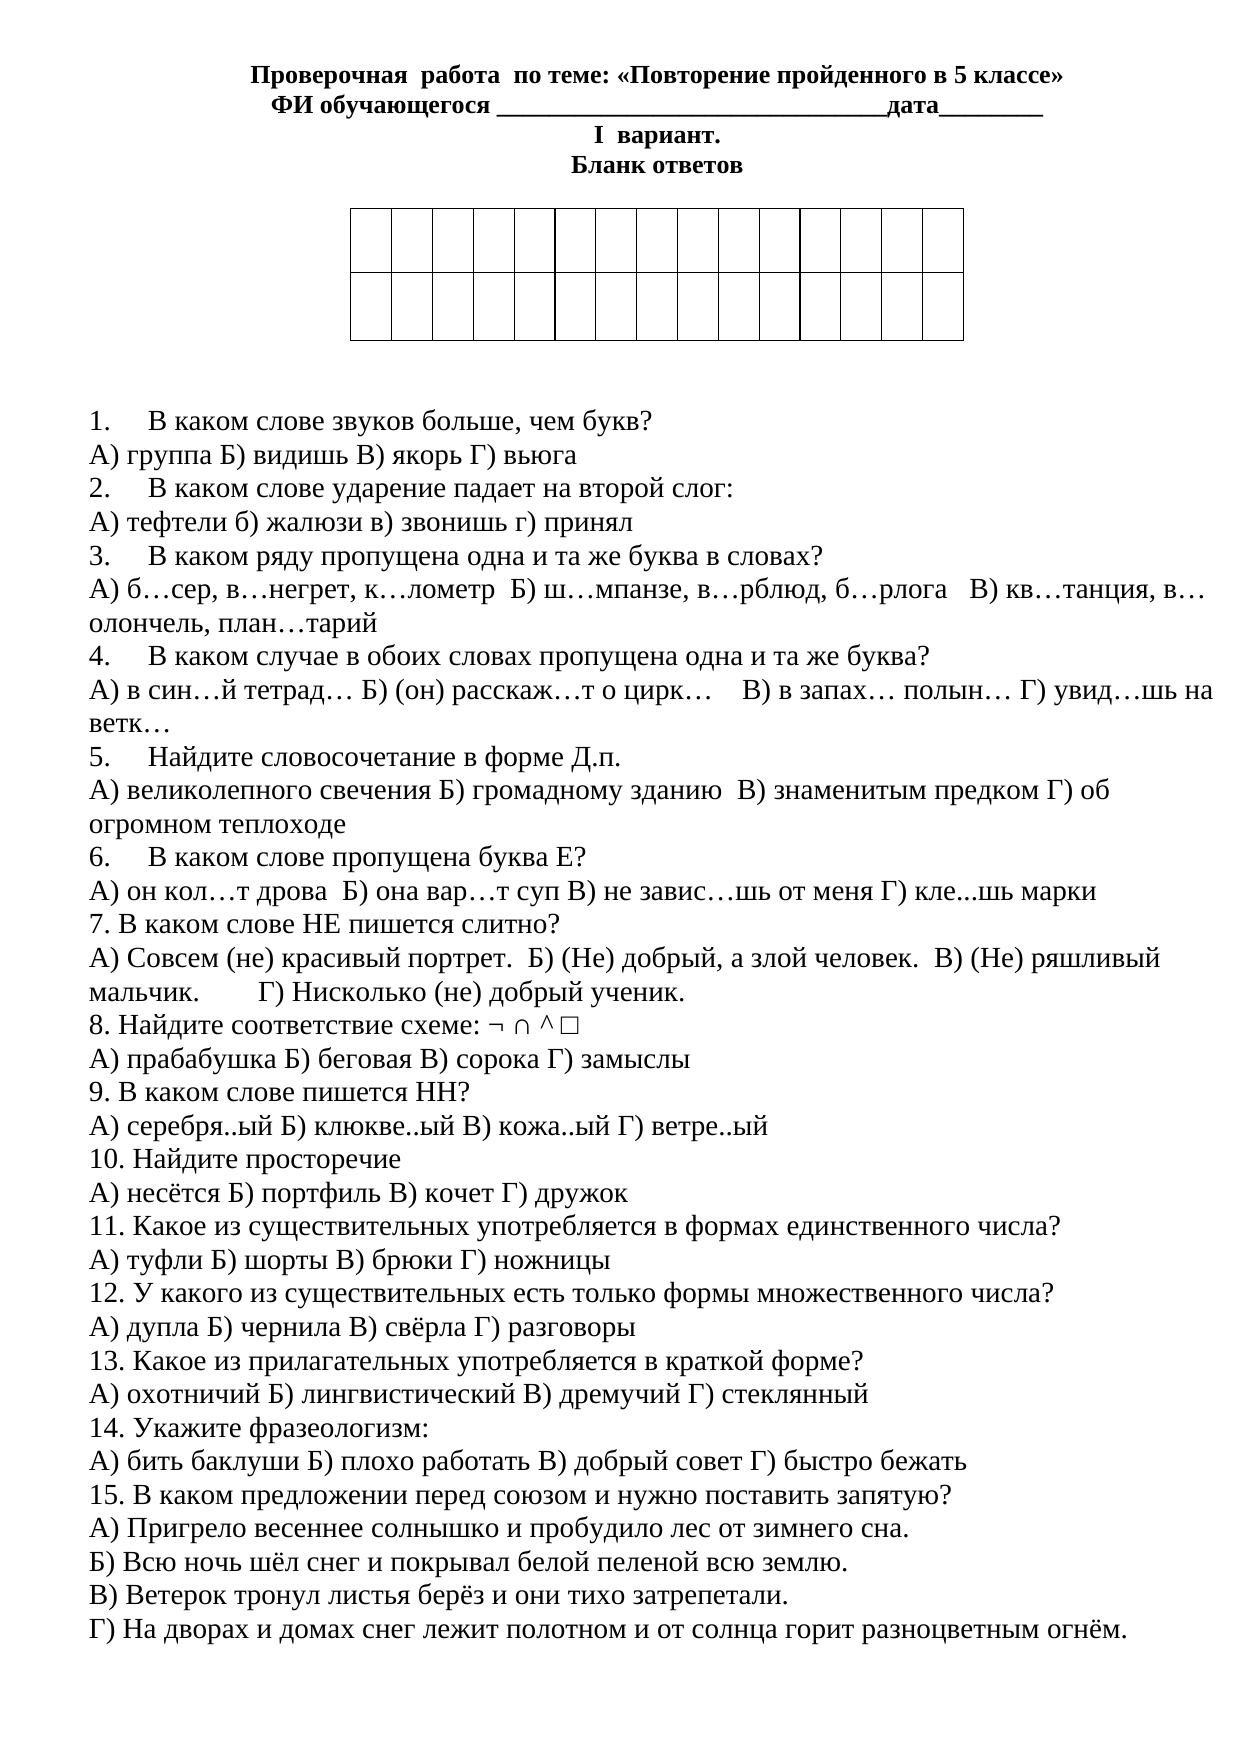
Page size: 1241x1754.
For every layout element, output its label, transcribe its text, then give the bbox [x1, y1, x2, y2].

table_header [351, 209, 391, 272]
table_cell [474, 273, 514, 340]
text А) дупла Б) чернила В) свёрла Г) разговоры [89, 1309, 1226, 1343]
table_header [515, 209, 554, 272]
table_header [678, 209, 718, 272]
text 8. Найдите соответствие схеме: ¬ ∩ ^ □ [89, 1007, 1226, 1041]
table_cell [678, 273, 718, 340]
table_cell [596, 273, 636, 340]
text Бланк ответов [89, 149, 1226, 179]
list В каком слове звуков больше, чем букв? [89, 403, 1226, 437]
table_cell [433, 273, 473, 340]
table_cell [923, 273, 963, 340]
list В каком ряду пропущена одна и та же буква в словах? [89, 538, 1226, 571]
table_cell [515, 273, 554, 340]
table_header [882, 209, 922, 272]
table_header [392, 209, 432, 272]
text 10. Найдите просторечие [89, 1141, 1226, 1175]
table_header [760, 209, 799, 272]
table_header [433, 209, 473, 272]
table_cell [882, 273, 922, 340]
table_cell [556, 273, 595, 340]
text А) тефтели б) жалюзи в) звонишь г) принял [89, 504, 1226, 538]
text А) охотничий Б) лингвистический В) дремучий Г) стеклянный [89, 1376, 1226, 1410]
table_cell [351, 273, 391, 340]
table_header [637, 209, 677, 272]
text I вариант. [89, 119, 1226, 149]
table_cell [719, 273, 759, 340]
text А) в син…й тетрад… Б) (он) расскаж…т о цирк… В) в запах… полын… Г) увид…шь на ветк… [89, 672, 1226, 739]
text А) б…сер, в…негрет, к…лометр Б) ш…мпанзе, в…рблюд, б…рлога В) кв…танция, в…олончель, план…тарий [89, 571, 1226, 638]
table_cell [637, 273, 677, 340]
text А) прабабушка Б) беговая В) сорока Г) замыслы [89, 1041, 1226, 1074]
table_header [841, 209, 881, 272]
table_cell [841, 273, 881, 340]
list В каком слове ударение падает на второй слог: [89, 471, 1226, 504]
text 15. В каком предложении перед союзом и нужно поставить запятую? А) Пригрело весеннее солнышко и пробудило лес от зимнего сна. Б) Всю ночь шёл снег и покрывал белой пеленой всю землю. В) Ветерок тронул листья берёз и они тихо затрепетали. Г) На дворах и домах снег лежит полотном и от солнца горит разноцветным огнём. [89, 1477, 1226, 1644]
text 9. В каком слове пишется НН? А) серебря..ый Б) клюкве..ый В) кожа..ый Г) ветре..ый [89, 1074, 1226, 1141]
text ФИ обучающегося ______________________________дата________ [89, 89, 1226, 119]
text А) группа Б) видишь В) якорь Г) вьюга [89, 437, 1226, 471]
text 12. У какого из существительных есть только формы множественного числа? [89, 1276, 1226, 1309]
list Найдите словосочетание в форме Д.п. [89, 739, 1226, 772]
table_header [923, 209, 963, 272]
table_header [801, 209, 840, 272]
table_cell [801, 273, 840, 340]
table_header [596, 209, 636, 272]
text Проверочная работа по теме: «Повторение пройденного в 5 классе» [89, 59, 1226, 89]
table_header [556, 209, 595, 272]
table_cell [392, 273, 432, 340]
table_cell [760, 273, 799, 340]
text А) туфли Б) шорты В) брюки Г) ножницы [89, 1242, 1226, 1276]
list В каком слове пропущена буква Е? А) он кол…т дрова Б) она вар…т суп В) не завис…шь от меня Г) кле...шь марки [89, 839, 1226, 907]
list В каком случае в обоих словах пропущена одна и та же буква? [89, 638, 1226, 672]
text А) великолепного свечения Б) громадному зданию В) знаменитым предком Г) об огромном теплоходе [89, 772, 1226, 839]
text 13. Какое из прилагательных употребляется в краткой форме? [89, 1343, 1226, 1376]
text 14. Укажите фразеологизм: А) бить баклуши Б) плохо работать В) добрый совет Г) быстро бежать [89, 1410, 1226, 1477]
text 7. В каком слове НЕ пишется слитно? А) Совсем (не) красивый портрет. Б) (Не) добрый, а злой человек. В) (Не) ряшливый мальчик. Г) Нисколько (не) добрый ученик. [89, 907, 1226, 1007]
table_header [719, 209, 759, 272]
text А) несётся Б) портфиль В) кочет Г) дружок [89, 1175, 1226, 1208]
table_header [474, 209, 514, 272]
text 11. Какое из существительных употребляется в формах единственного числа? [89, 1208, 1226, 1242]
